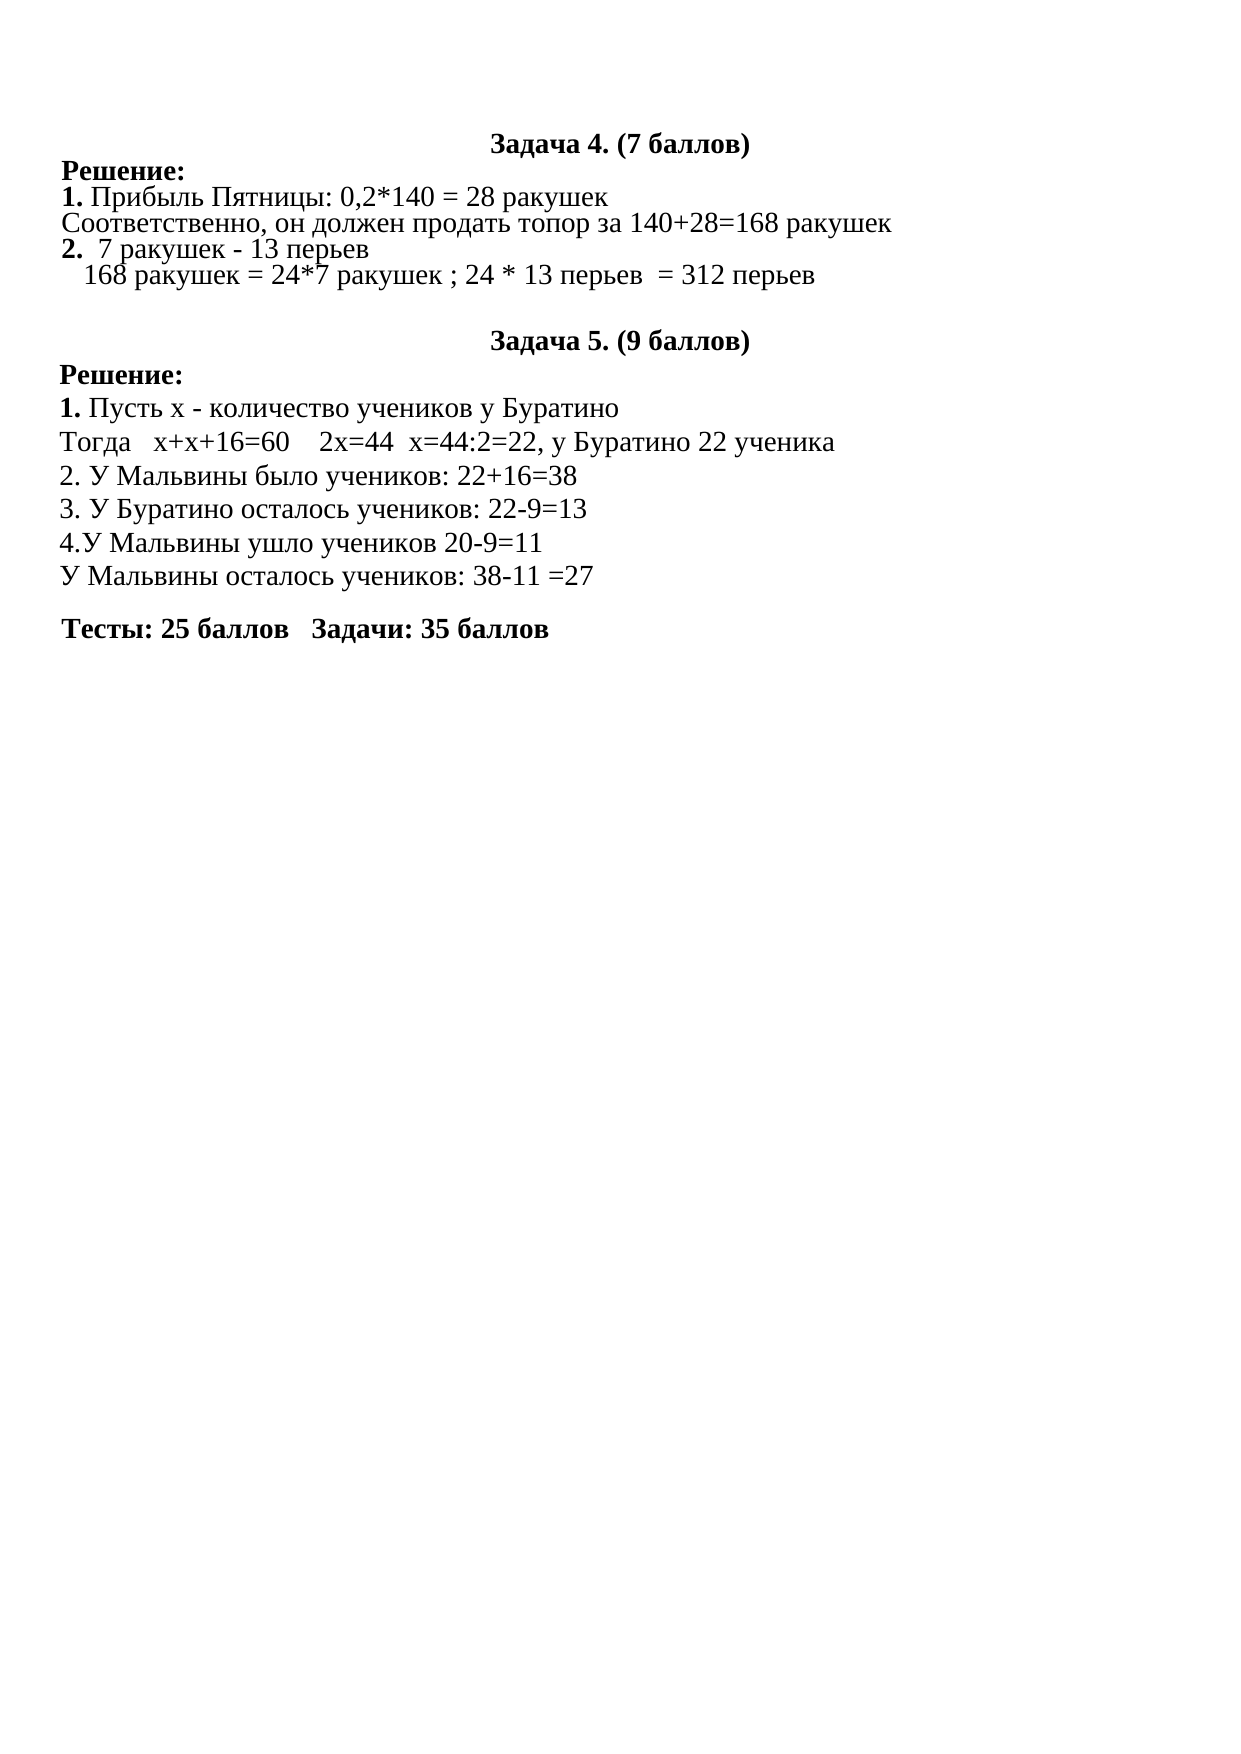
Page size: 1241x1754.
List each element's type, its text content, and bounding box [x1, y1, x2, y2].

text Решение: [59, 357, 1181, 391]
text 4.У Мальвины ушло учеников 20-9=11 [59, 525, 1181, 558]
text Тесты: 25 баллов Задачи: 35 баллов [61, 618, 1181, 644]
text 168 ракушек = 24*7 ракушек ; 24 * 13 перьев = 312 перьев [61, 264, 1181, 290]
text 2. 7 ракушек - 13 перьев [61, 238, 1181, 264]
text Решение: [61, 160, 1181, 186]
text 1. Пусть х - количество учеников у Буратино [59, 391, 1181, 424]
text Тогда х+х+16=60 2х=44 х=44:2=22, у Буратино 22 ученика [59, 424, 1181, 458]
text 3. У Буратино осталось учеников: 22-9=13 [59, 491, 1181, 525]
text 2. У Мальвины было учеников: 22+16=38 [59, 458, 1181, 491]
text Задача 5. (9 баллов) [59, 323, 1181, 357]
text Задача 4. (7 баллов) [59, 126, 1181, 160]
text 1. Прибыль Пятницы: 0,2*140 = 28 ракушек [61, 186, 1181, 212]
text У Мальвины осталось учеников: 38-11 =27 [59, 558, 1181, 592]
text Соответственно, он должен продать топор за 140+28=168 ракушек [61, 212, 1181, 238]
